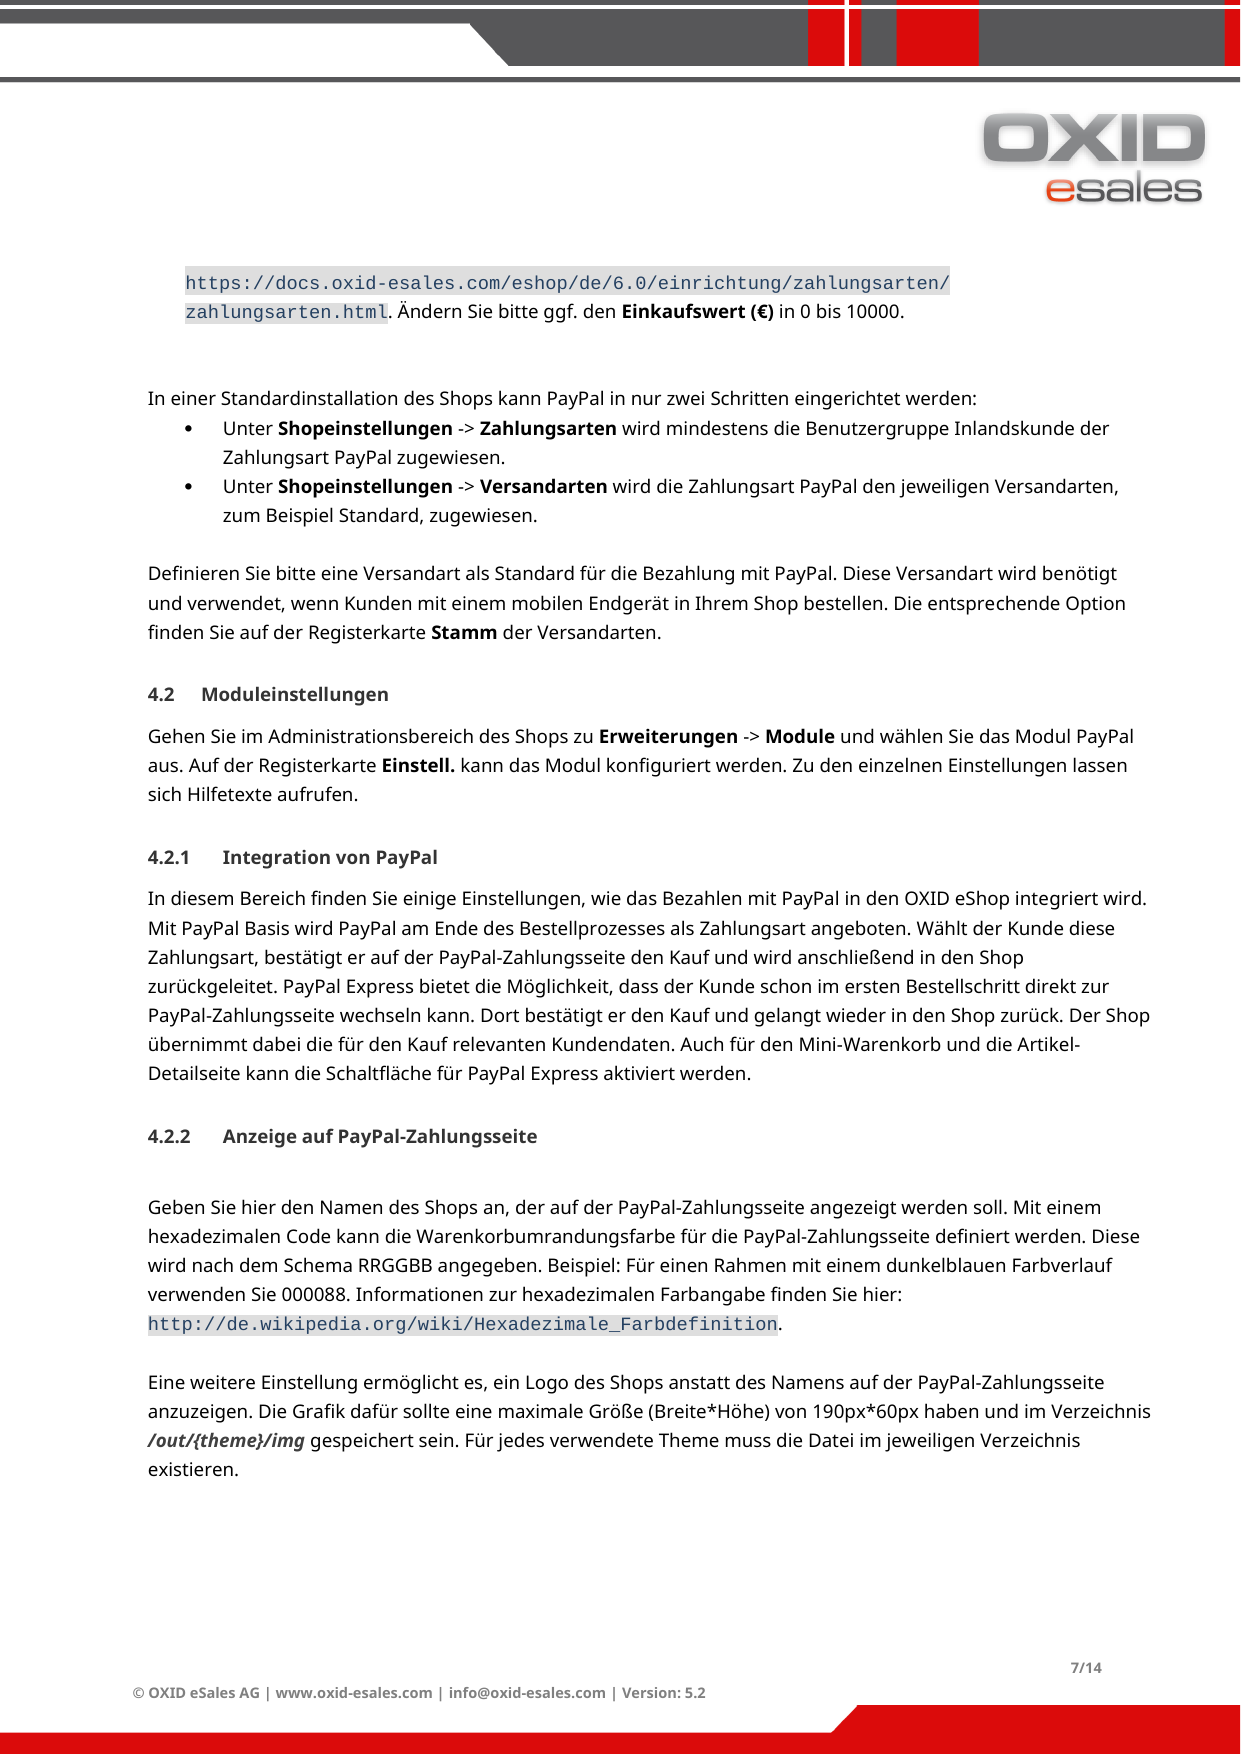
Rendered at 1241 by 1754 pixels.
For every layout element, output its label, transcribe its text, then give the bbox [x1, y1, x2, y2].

list Unter Shopeinstellungen -> Zahlungsarten wird mindestens die Benutzergruppe Inlandskunde der Zahlungsart PayPal zugewiesen. [185, 412, 1152, 470]
subtitle Anzeige auf PayPal-Zahlungsseite [148, 1120, 1152, 1149]
picture [0, 0, 1241, 210]
list Unter Shopeinstellungen -> Versandarten wird die Zahlungsart PayPal den jeweiligen Versandarten, zum Beispiel Standard, zugewiesen. [185, 470, 1152, 528]
text In einer Standardinstallation des Shops kann PayPal in nur zwei Schritten eingerichtet werden: [148, 382, 1152, 412]
text Geben Sie hier den Namen des Shops an, der auf der PayPal-Zahlungsseite angezeigt werden soll. Mit einem hexadezimalen Code kann die Warenkorbumrandungsfarbe für die PayPal-Zahlungsseite definiert werden. Diese wird nach dem Schema RRGGBB angegeben. Beispiel: Für einen Rahmen mit einem dunkelblauen Farbverlauf verwenden Sie 000088. Informationen zur hexadezimalen Farbangabe finden Sie hier: http://de.wikipedia.org/wiki/Hexadezimale_Farbdefinition. [148, 1191, 1152, 1337]
text Eine weitere Einstellung ermöglicht es, ein Logo des Shops anstatt des Namens auf der PayPal-Zahlungsseite anzuzeigen. Die Grafik dafür sollte eine maximale Größe (Breite*Höhe) von 190px*60px haben und im Verzeichnis /out/{theme}/img gespeichert sein. Für jedes verwendete Theme muss die Datei im jeweiligen Verzeichnis existieren. [148, 1366, 1152, 1482]
text Gehen Sie im Administrationsbereich des Shops zu Erweiterungen -> Module und wählen Sie das Modul PayPal aus. Auf der Registerkarte Einstell. kann das Modul konfiguriert werden. Zu den einzelnen Einstellungen lassen sich Hilfetexte aufrufen. [148, 720, 1152, 807]
text Definieren Sie bitte eine Versandart als Standard für die Bezahlung mit PayPal. Diese Versandart wird benötigt und verwendet, wenn Kunden mit einem mobilen Endgerät in Ihrem Shop bestellen. Die entsprechende Option finden Sie auf der Registerkarte Stamm der Versandarten. [148, 557, 1152, 645]
subtitle Moduleinstellungen [148, 678, 1152, 707]
text In diesem Bereich finden Sie einige Einstellungen, wie das Bezahlen mit PayPal in den OXID eShop integriert wird. Mit PayPal Basis wird PayPal am Ende des Bestellprozesses als Zahlungsart angeboten. Wählt der Kunde diese Zahlungsart, bestätigt er auf der PayPal-Zahlungsseite den Kauf und wird anschließend in den Shop zurückgeleitet. PayPal Express bietet die Möglichkeit, dass der Kunde schon im ersten Bestellschritt direkt zur PayPal-Zahlungsseite wechseln kann. Dort bestätigt er den Kauf und gelangt wieder in den Shop zurück. Der Shop übernimmt dabei die für den Kauf relevanten Kundendaten. Auch für den Mini-Warenkorb und die Artikel-Detailseite kann die Schaltfläche für PayPal Express aktiviert werden. [148, 882, 1152, 1087]
subtitle Integration von PayPal [148, 841, 1152, 870]
picture [0, 1705, 1241, 1754]
